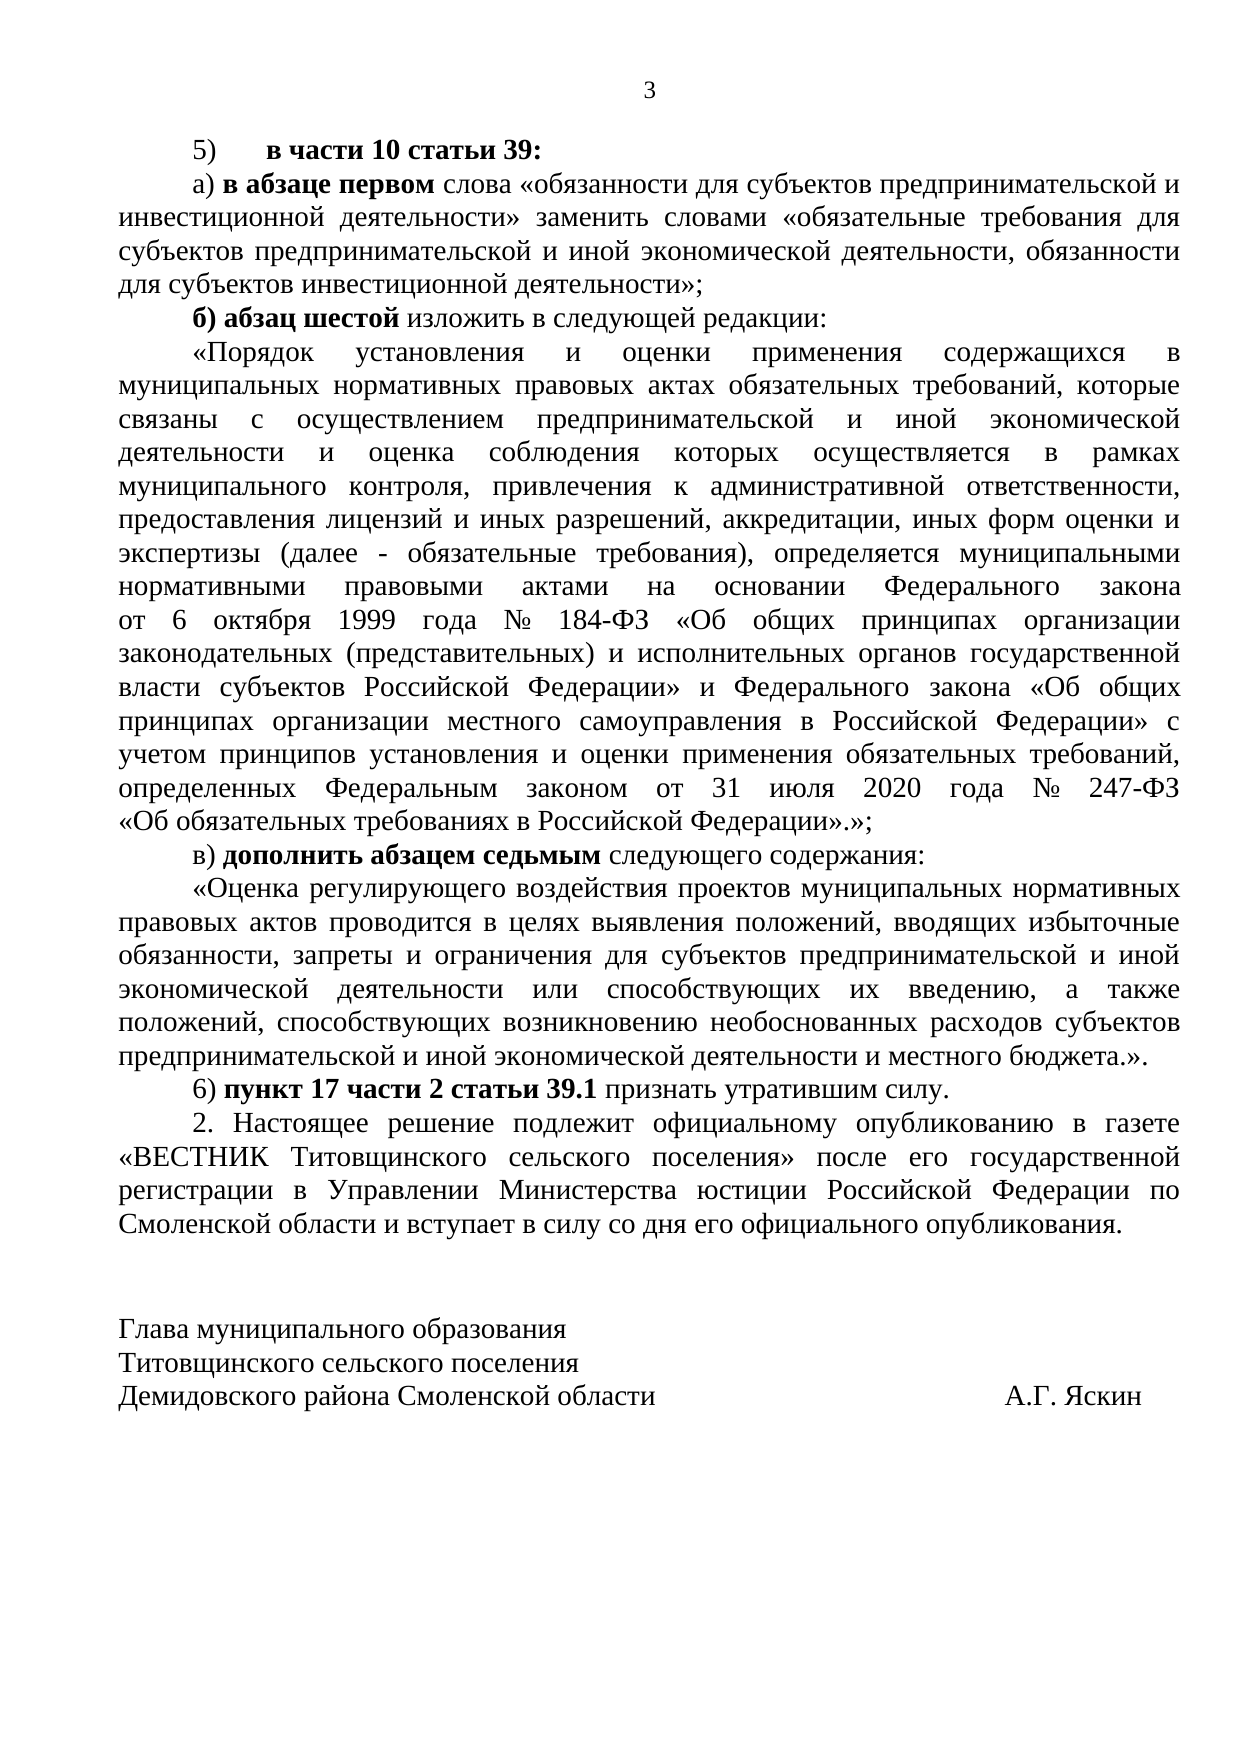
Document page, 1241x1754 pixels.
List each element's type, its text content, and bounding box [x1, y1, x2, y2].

text Демидовского района Смоленской области А.Г. Яскин [118, 1378, 1181, 1412]
text в) дополнить абзацем седьмым следующего содержания: [118, 837, 1181, 870]
text 6) пункт 17 части 2 статьи 39.1 признать утратившим силу. [118, 1072, 1181, 1105]
text Глава муниципального образования [118, 1311, 1181, 1345]
text а) в абзаце первом слова «обязанности для субъектов предпринимательской и инвестиционной деятельности» заменить словами «обязательные требования для субъектов предпринимательской и иной экономической деятельности, обязанности для субъектов инвестиционной деятельности»; [118, 166, 1181, 300]
list в части 10 статьи 39: [118, 132, 1181, 166]
text Титовщинского сельского поселения [118, 1345, 1181, 1378]
text 2. Настоящее решение подлежит официальному опубликованию в газете «ВЕСТНИК Титовщинского сельского поселения» после его государственной регистрации в Управлении Министерства юстиции Российской Федерации по Смоленской области и вступает в силу со дня его официального опубликования. [118, 1105, 1181, 1239]
text «Оценка регулирующего воздействия проектов муниципальных нормативных правовых актов проводится в целях выявления положений, вводящих избыточные обязанности, запреты и ограничения для субъектов предпринимательской и иной экономической деятельности или способствующих их введению, а также положений, способствующих возникновению необоснованных расходов субъектов предпринимательской и иной экономической деятельности и местного бюджета.». [118, 870, 1181, 1072]
text «Порядок установления и оценки применения содержащихся в муниципальных нормативных правовых актах обязательных требований, которые связаны с осуществлением предпринимательской и иной экономической деятельности и оценка соблюдения которых осуществляется в рамках муниципального контроля, привлечения к административной ответственности, предоставления лицензий и иных разрешений, аккредитации, иных форм оценки и экспертизы (далее - обязательные требования), определяется муниципальными нормативными правовыми актами на основании Федерального закона от 6 октября 1999 года № 184-ФЗ «Об общих принципах организации законодательных (представительных) и исполнительных органов государственной власти субъектов Российской Федерации» и Федерального закона «Об общих принципах организации местного самоуправления в Российской Федерации» с учетом принципов установления и оценки применения обязательных требований, определенных Федеральным законом от 31 июля 2020 года № 247-ФЗ «Об обязательных требованиях в Российской Федерации».»; [118, 334, 1181, 837]
text б) абзац шестой изложить в следующей редакции: [118, 300, 1181, 334]
